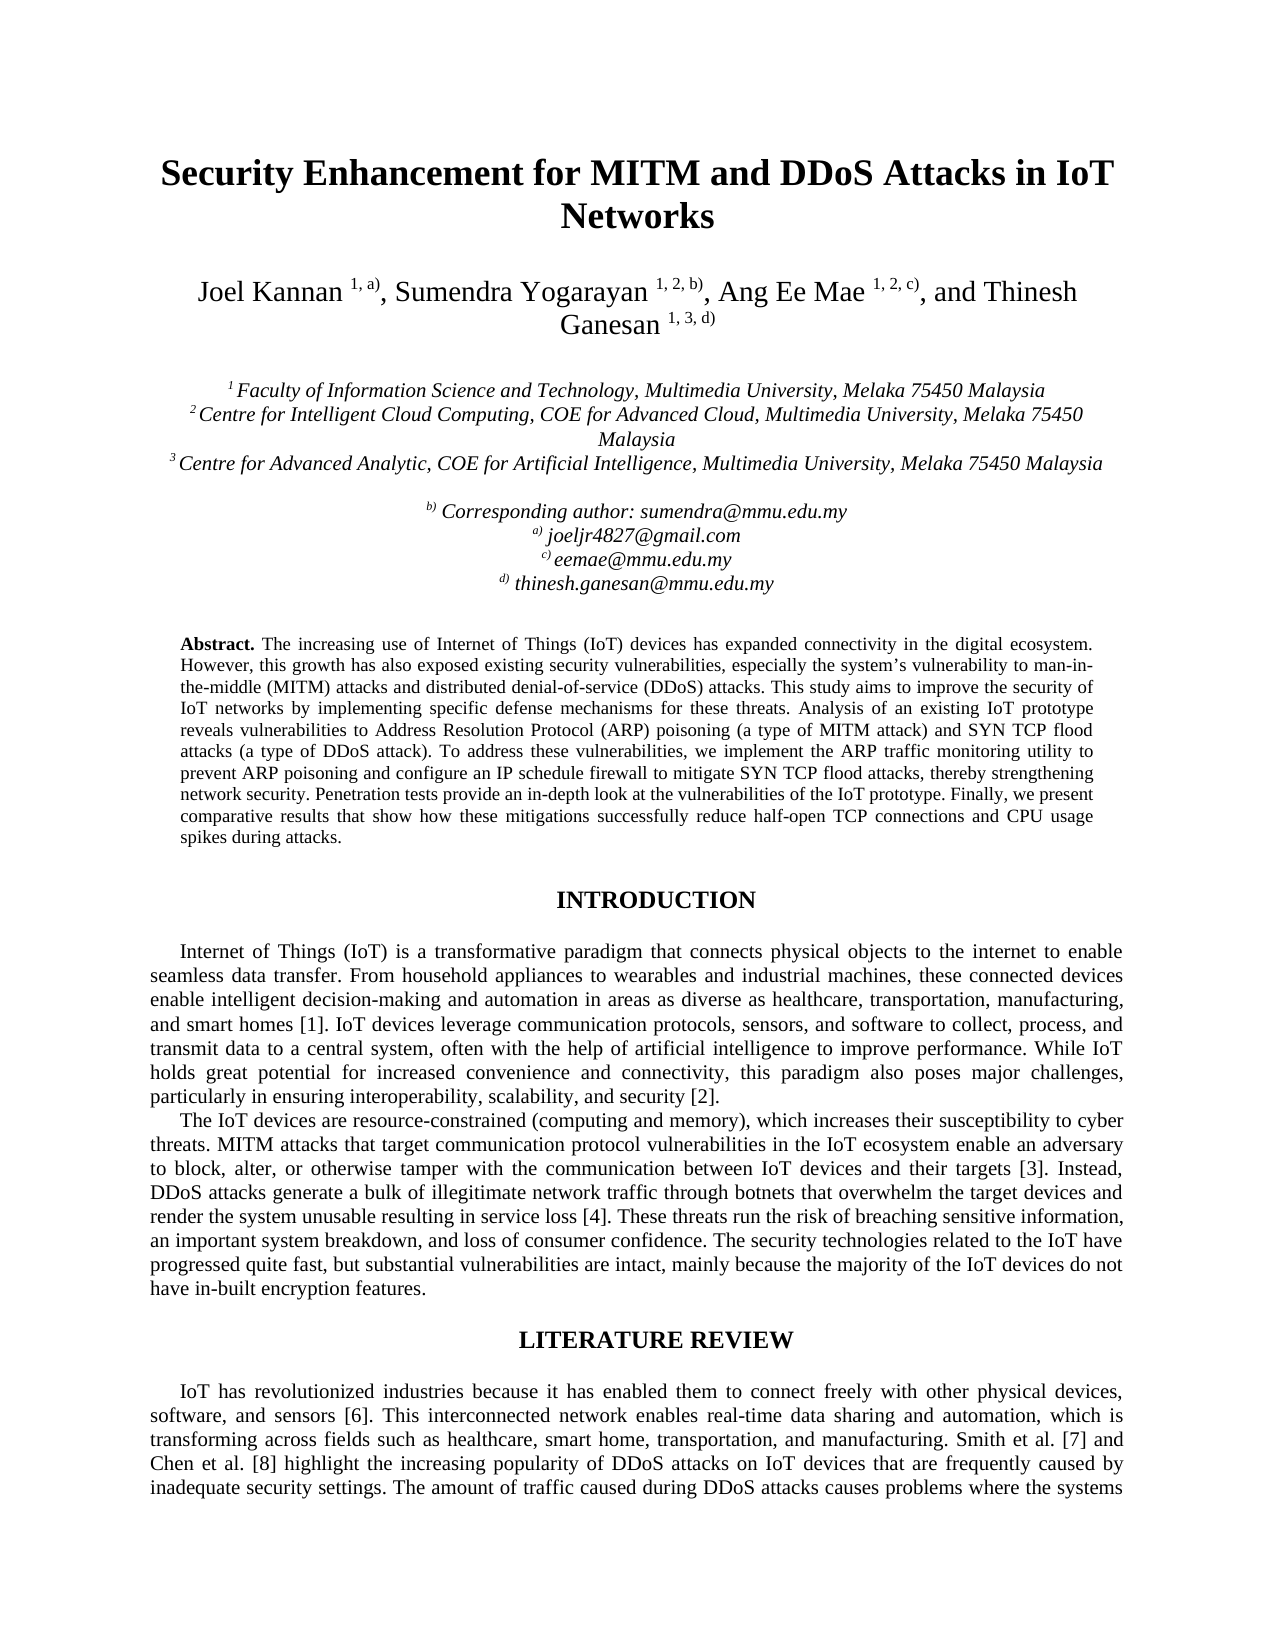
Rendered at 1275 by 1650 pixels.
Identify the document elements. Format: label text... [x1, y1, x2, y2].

text a) joeljr4827@gmail.com [150, 523, 1125, 547]
text 1 Faculty of Information Science and Technology, Multimedia University, Melaka 75450 Malaysia [150, 378, 1125, 402]
text 3 Centre for Advanced Analytic, COE for Artificial Intelligence, Multimedia University, Melaka 75450 Malaysia [150, 451, 1125, 474]
text Joel Kannan 1, a), Sumendra Yogarayan 1, 2, b), Ang Ee Mae 1, 2, c), and Thinesh Ganesan 1, 3, d) [150, 274, 1125, 341]
text 2 Centre for Intelligent Cloud Computing, COE for Advanced Cloud, Multimedia University, Melaka 75450 Malaysia [150, 402, 1125, 451]
text Abstract. The increasing use of Internet of Things (IoT) devices has expanded connectivity in the digital ecosystem. However, this growth has also exposed existing security vulnerabilities, especially the system’s vulnerability to man-in-the-middle (MITM) attacks and distributed denial-of-service (DDoS) attacks. This study aims to improve the security of IoT networks by implementing specific defense mechanisms for these threats. Analysis of an existing IoT prototype reveals vulnerabilities to Address Resolution Protocol (ARP) poisoning (a type of MITM attack) and SYN TCP flood attacks (a type of DDoS attack). To address these vulnerabilities, we implement the ARP traffic monitoring utility to prevent ARP poisoning and configure an IP schedule firewall to mitigate SYN TCP flood attacks, thereby strengthening network security. Penetration tests provide an in-depth look at the vulnerabilities of the IoT prototype. Finally, we present comparative results that show how these mitigations successfully reduce half-open TCP connections and CPU usage spikes during attacks. [180, 632, 1095, 848]
text c) eemae@mmu.edu.my [150, 547, 1125, 571]
text b) Corresponding author: sumendra@mmu.edu.my [150, 499, 1125, 523]
title Security Enhancement for MITM and DDoS Attacks in IoT Networks [150, 150, 1125, 236]
text Internet of Things (IoT) is a transformative paradigm that connects physical objects to the internet to enable seamless data transfer. From household appliances to wearables and industrial machines, these connected devices enable intelligent decision-making and automation in areas as diverse as healthcare, transportation, manufacturing, and smart homes [1]. IoT devices leverage communication protocols, sensors, and software to collect, process, and transmit data to a central system, often with the help of artificial intelligence to improve performance. While IoT holds great potential for increased convenience and connectivity, this paradigm also poses major challenges, particularly in ensuring interoperability, scalability, and security [2]. [150, 939, 1125, 1108]
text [150, 1379, 1125, 1499]
subtitle Literature Review [187, 1325, 1125, 1354]
text d) thinesh.ganesan@mmu.edu.my [150, 571, 1125, 595]
text The IoT devices are resource-constrained (computing and memory), which increases their susceptibility to cyber threats. MITM attacks that target communication protocol vulnerabilities in the IoT ecosystem enable an adversary to block, alter, or otherwise tamper with the communication between IoT devices and their targets [3]. Instead, DDoS attacks generate a bulk of illegitimate network traffic through botnets that overwhelm the target devices and render the system unusable resulting in service loss [4]. These threats run the risk of breaching sensitive information, an important system breakdown, and loss of consumer confidence. The security technologies related to the IoT have progressed quite fast, but substantial vulnerabilities are intact, mainly because the majority of the IoT devices do not have in-built encryption features. [150, 1108, 1125, 1300]
subtitle Introduction [187, 886, 1125, 914]
